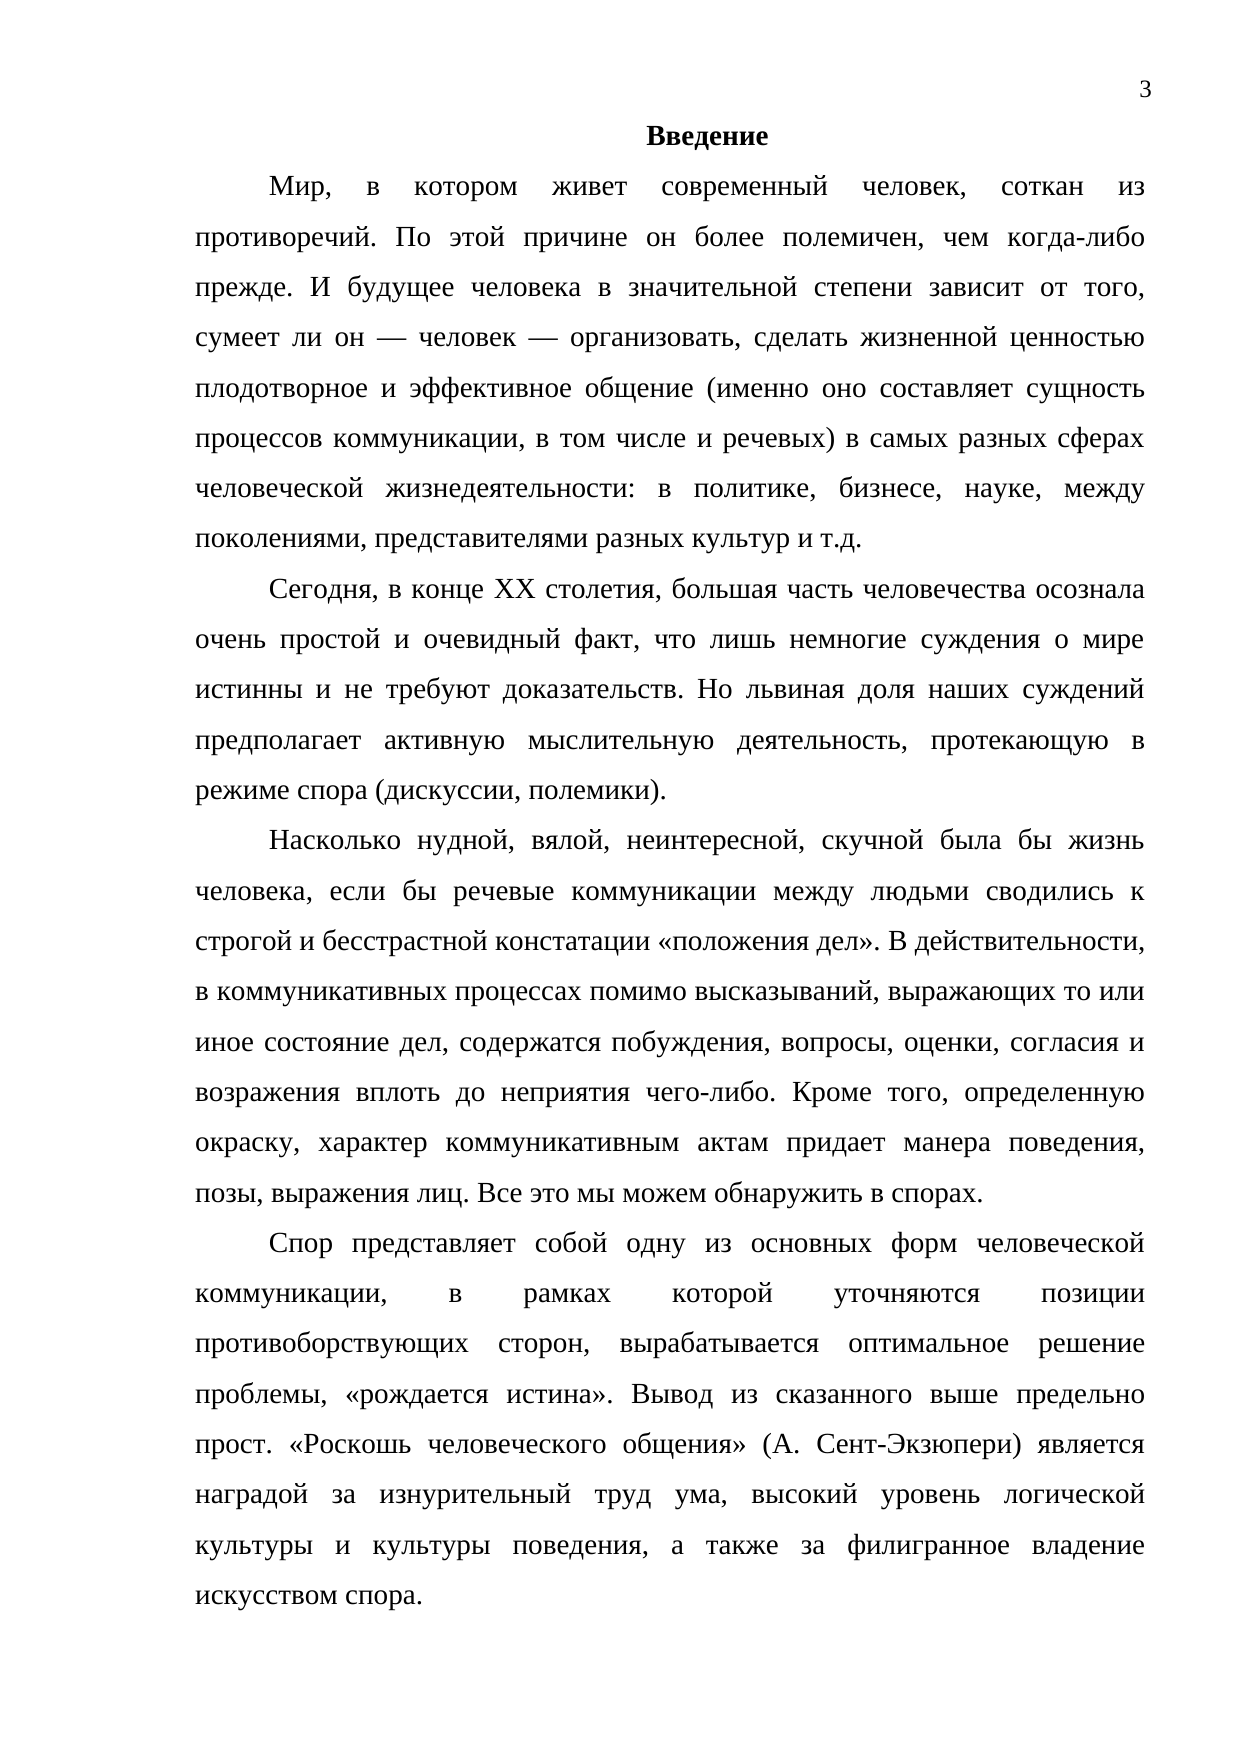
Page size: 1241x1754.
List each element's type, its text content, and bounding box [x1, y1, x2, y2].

text Сегодня, в конце XX столетия, большая часть человечества осознала очень простой и очевидный факт, что лишь немногие суждения о мире истинны и не требуют доказательств. Но львиная доля наших суждений предполагает активную мыслительную деятельность, протекающую в режиме спора (дискуссии, полемики). [195, 571, 1146, 806]
text Спор представляет собой одну из основных форм человеческой коммуникации, в рамках которой уточняются позиции противоборствующих сторон, вырабатывается оптимальное решение проблемы, «рождается истина». Вывод из сказанного выше предельно прост. «Роскошь человеческого общения» (А. Сент-Экзюпери) является наградой за изнурительный труд ума, высокий уровень логической культуры и культуры поведения, а также за филигранное владение искусством спора. [195, 1225, 1146, 1611]
text Введение [195, 118, 1146, 152]
text Мир, в котором живет современный человек, соткан из противоречий. По этой причине он более полемичен, чем когда-либо прежде. И будущее человека в значительной степени зависит от того, сумеет ли он — человек — организовать, сделать жизненной ценностью плодотворное и эффективное общение (именно оно составляет сущность процессов коммуникации, в том числе и речевых) в самых разных сферах человеческой жизнедеятельности: в политике, бизнесе, науке, между поколениями, представителями разных культур и т.д. [195, 168, 1146, 554]
text Насколько нудной, вялой, неинтересной, скучной была бы жизнь человека, если бы речевые коммуникации между людьми сводились к строгой и бесстрастной констатации «положения дел». В действительности, в коммуникативных процессах помимо высказываний, выражающих то или иное состояние дел, содержатся побуждения, вопросы, оценки, согласия и возражения вплоть до неприятия чего-либо. Кроме того, определенную окраску, характер коммуникативным актам придает манера поведения, позы, выражения лиц. Все это мы можем обнаружить в спорах. [195, 822, 1146, 1208]
